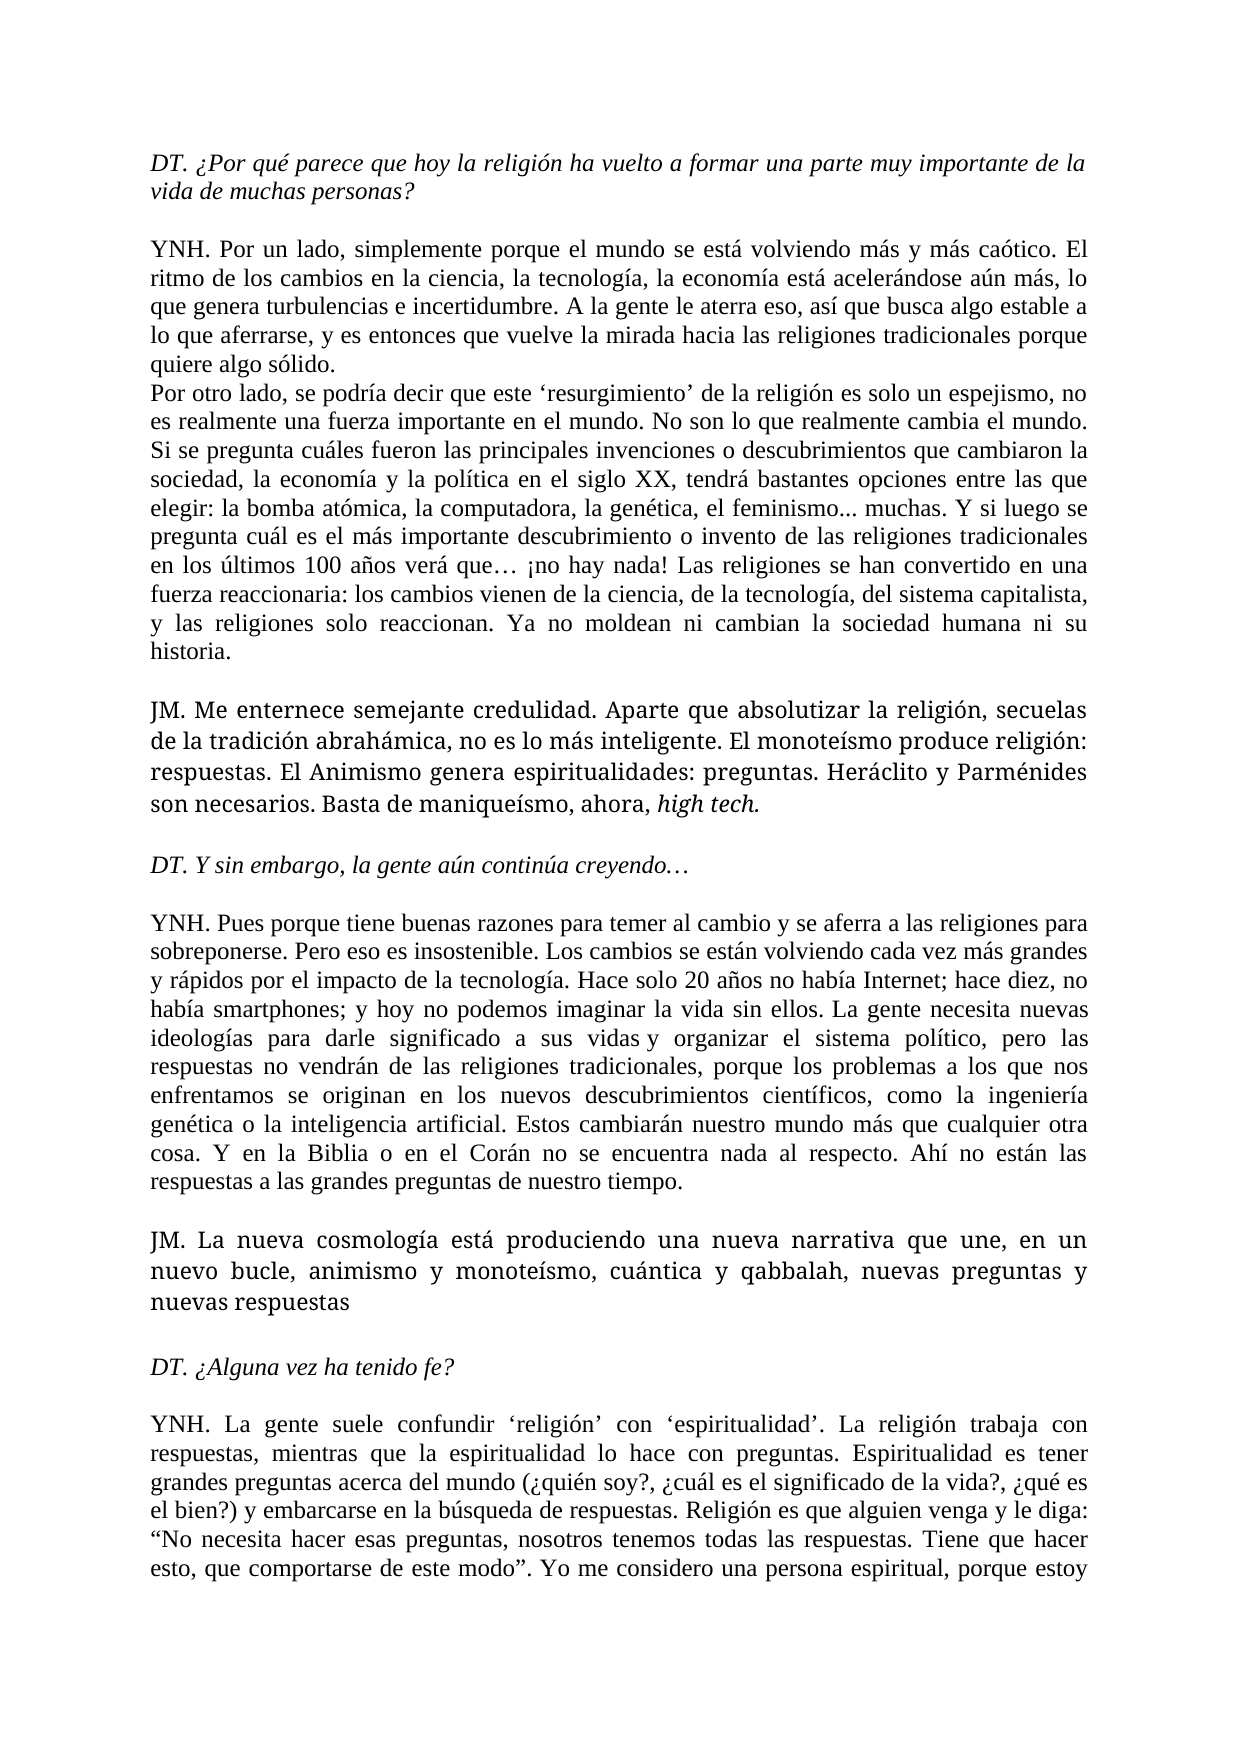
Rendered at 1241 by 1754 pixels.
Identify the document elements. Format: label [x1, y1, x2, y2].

table_header [139, 148, 1100, 1582]
